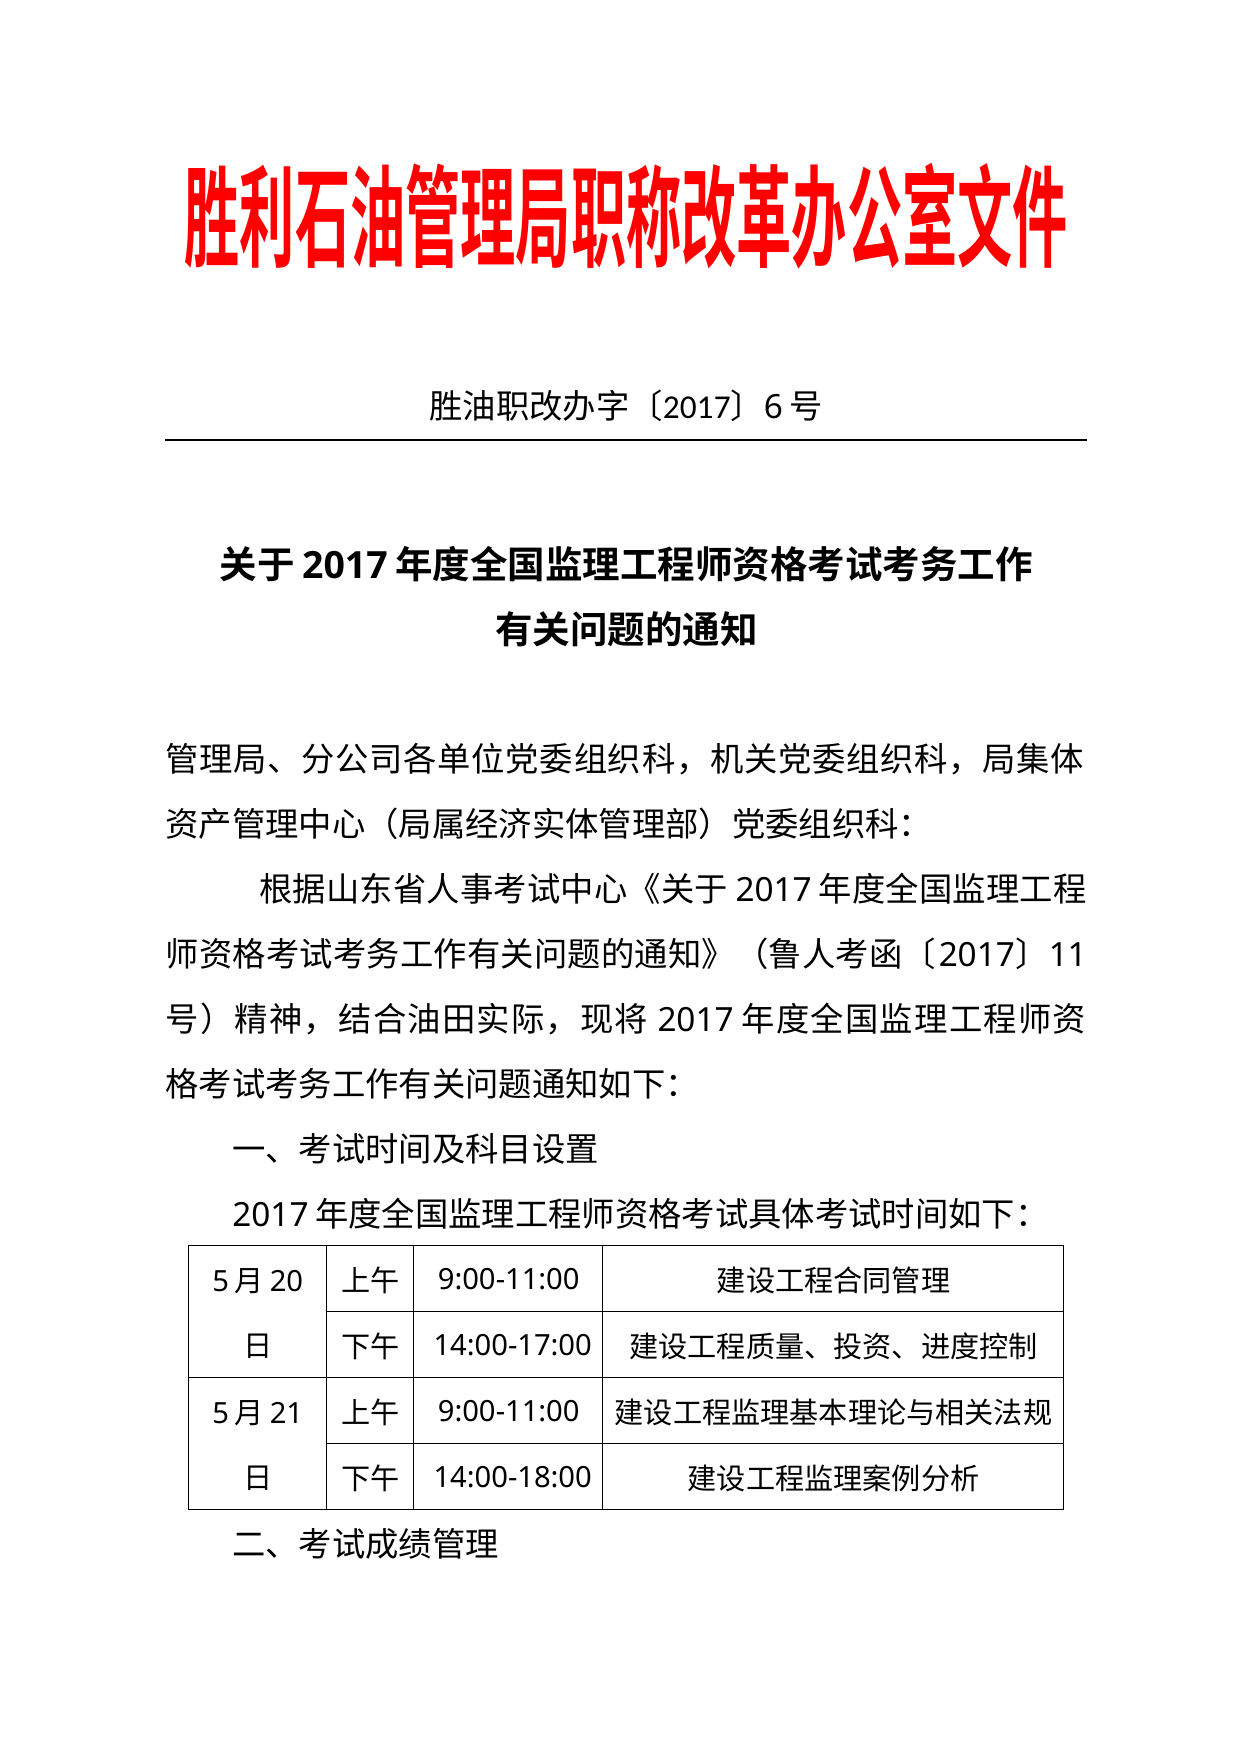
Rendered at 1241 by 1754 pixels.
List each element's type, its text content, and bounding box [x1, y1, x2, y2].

table_cell 上午 [327, 1378, 413, 1443]
table_cell 14:00-17:00 [414, 1312, 602, 1377]
table_cell 建设工程监理案例分析 [603, 1444, 1063, 1509]
text 根据山东省人事考试中心《关于2017年度全国监理工程师资格考试考务工作有关问题的通知》（鲁人考函〔2017〕11号）精神，结合油田实际，现将2017年度全国监理工程师资格考试考务工作有关问题通知如下： [165, 855, 1087, 1115]
table_header 建设工程合同管理 [603, 1246, 1063, 1311]
text 胜利石油管理局职称改革办公室文件 [165, 129, 1087, 292]
table_header 9:00-11:00 [414, 1246, 602, 1311]
table_cell 建设工程质量、投资、进度控制 [603, 1312, 1063, 1377]
text 管理局、分公司各单位党委组织科，机关党委组织科，局集体资产管理中心（局属经济实体管理部）党委组织科： [165, 725, 1087, 855]
table_cell 9:00-11:00 [414, 1378, 602, 1443]
table_cell 下午 [327, 1312, 413, 1377]
table_cell 下午 [327, 1444, 413, 1509]
text 一、考试时间及科目设置 [165, 1115, 1087, 1180]
table_header 上午 [327, 1246, 413, 1311]
text 胜油职改办字〔2017〕6号 [165, 372, 1087, 439]
table_cell 14:00-18:00 [414, 1444, 602, 1509]
text 有关问题的通知 [165, 595, 1087, 660]
text 二、考试成绩管理 [165, 1510, 1087, 1575]
text 关于2017年度全国监理工程师资格考试考务工作 [165, 530, 1087, 595]
table_cell 建设工程监理基本理论与相关法规 [603, 1378, 1063, 1443]
table_cell 5月21日 [189, 1378, 326, 1509]
table_header 5月20日 [189, 1246, 326, 1377]
text 2017年度全国监理工程师资格考试具体考试时间如下： [165, 1180, 1087, 1245]
